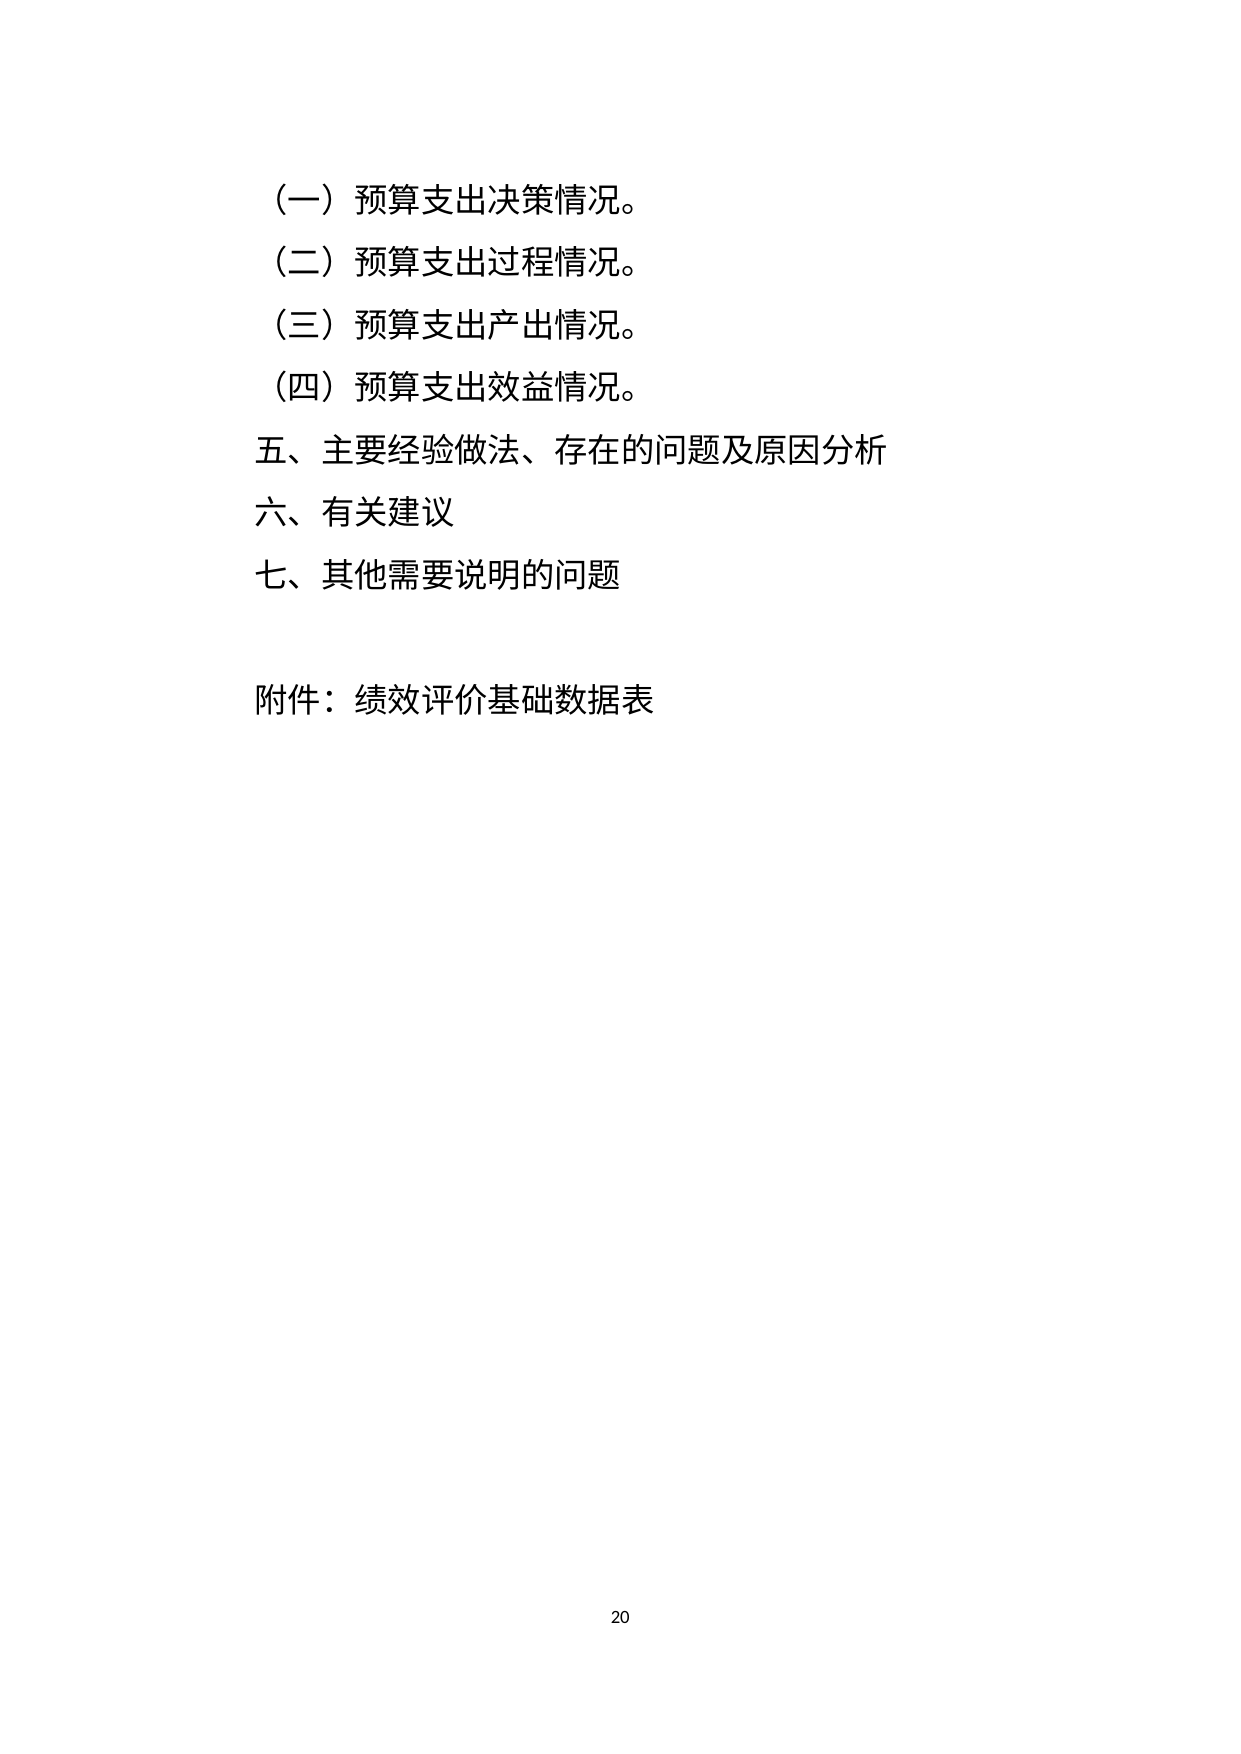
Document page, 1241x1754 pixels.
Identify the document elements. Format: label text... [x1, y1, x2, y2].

text （三）预算支出产出情况。 [187, 287, 1053, 349]
text 附件：绩效评价基础数据表 [187, 662, 1053, 724]
text （四）预算支出效益情况。 [187, 349, 1053, 412]
text 五、主要经验做法、存在的问题及原因分析 [187, 412, 1053, 474]
text 六、有关建议 [187, 474, 1053, 537]
text （二）预算支出过程情况。 [187, 224, 1053, 287]
text （一）预算支出决策情况。 [187, 162, 1053, 224]
text 七、其他需要说明的问题 [187, 537, 1053, 599]
